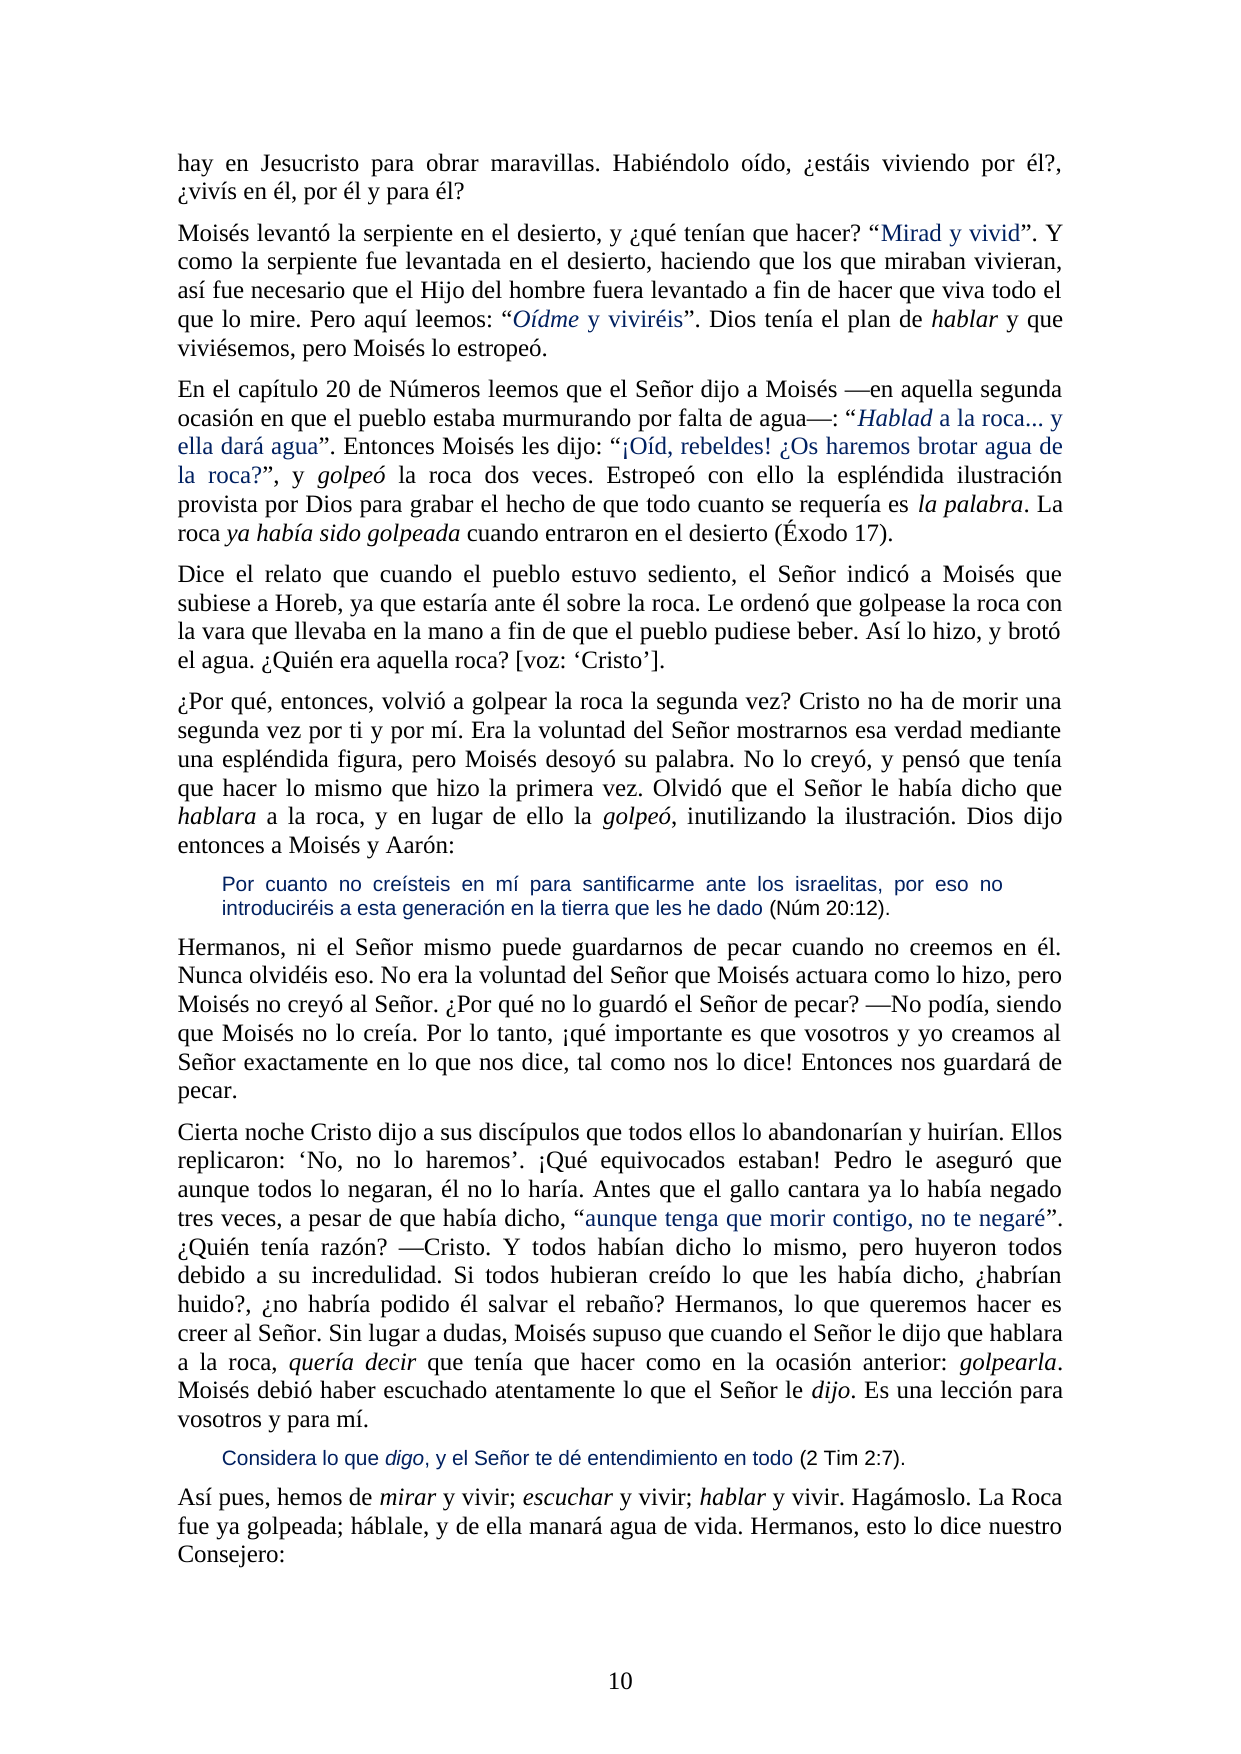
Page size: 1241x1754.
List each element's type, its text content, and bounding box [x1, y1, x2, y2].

text Por cuanto no creísteis en mí para santificarme ante los israelitas, por eso no introduciréis a esta generación en la tierra que les he dado (Núm 20:12). [222, 871, 1004, 919]
text Moisés levantó la serpiente en el desierto, y ¿qué tenían que hacer? “Mirad y vivid”. Y como la serpiente fue levantada en el desierto, haciendo que los que miraban vivieran, así fue necesario que el Hijo del hombre fuera levantado a fin de hacer que viva todo el que lo mire. Pero aquí leemos: “Oídme y viviréis”. Dios tenía el plan de hablar y que viviésemos, pero Moisés lo estropeó. [177, 218, 1063, 361]
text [177, 148, 1063, 205]
text ¿Por qué, entonces, volvió a golpear la roca la segunda vez? Cristo no ha de morir una segunda vez por ti y por mí. Era la voluntad del Señor mostrarnos esa verdad mediante una espléndida figura, pero Moisés desoyó su palabra. No lo creyó, y pensó que tenía que hacer lo mismo que hizo la primera vez. Olvidó que el Señor le había dicho que hablara a la roca, y en lugar de ello la golpeó, inutilizando la ilustración. Dios dijo entonces a Moisés y Aarón: [177, 686, 1063, 859]
text Considera lo que digo, y el Señor te dé entendimiento en todo (2 Tim 2:7). [222, 1446, 1004, 1469]
text Hermanos, ni el Señor mismo puede guardarnos de pecar cuando no creemos en él. Nunca olvidéis eso. No era la voluntad del Señor que Moisés actuara como lo hizo, pero Moisés no creyó al Señor. ¿Por qué no lo guardó el Señor de pecar? —No podía, siendo que Moisés no lo creía. Por lo tanto, ¡qué importante es que vosotros y yo creamos al Señor exactamente en lo que nos dice, tal como nos lo dice! Entonces nos guardará de pecar. [177, 932, 1063, 1104]
text En el capítulo 20 de Números leemos que el Señor dijo a Moisés —en aquella segunda ocasión en que el pueblo estaba murmurando por falta de agua—: “Hablad a la roca... y ella dará agua”. Entonces Moisés les dijo: “¡Oíd, rebeldes! ¿Os haremos brotar agua de la roca?”, y golpeó la roca dos veces. Estropeó con ello la espléndida ilustración provista por Dios para grabar el hecho de que todo cuanto se requería es la palabra. La roca ya había sido golpeada cuando entraron en el desierto (Éxodo 17). [177, 374, 1063, 546]
text Así pues, hemos de mirar y vivir; escuchar y vivir; hablar y vivir. Hagámoslo. La Roca fue ya golpeada; háblale, y de ella manará agua de vida. Hermanos, esto lo dice nuestro Consejero: [177, 1482, 1063, 1568]
text Cierta noche Cristo dijo a sus discípulos que todos ellos lo abandonarían y huirían. Ellos replicaron: ‘No, no lo haremos’. ¡Qué equivocados estaban! Pedro le aseguró que aunque todos lo negaran, él no lo haría. Antes que el gallo cantara ya lo había negado tres veces, a pesar de que había dicho, “aunque tenga que morir contigo, no te negaré”. ¿Quién tenía razón? —Cristo. Y todos habían dicho lo mismo, pero huyeron todos debido a su incredulidad. Si todos hubieran creído lo que les había dicho, ¿habrían huido?, ¿no habría podido él salvar el rebaño? Hermanos, lo que queremos hacer es creer al Señor. Sin lugar a dudas, Moisés supuso que cuando el Señor le dijo que hablara a la roca, quería decir que tenía que hacer como en la ocasión anterior: golpearla. Moisés debió haber escuchado atentamente lo que el Señor le dijo. Es una lección para vosotros y para mí. [177, 1117, 1063, 1433]
text Dice el relato que cuando el pueblo estuvo sediento, el Señor indicó a Moisés que subiese a Horeb, ya que estaría ante él sobre la roca. Le ordenó que golpease la roca con la vara que llevaba en la mano a fin de que el pueblo pudiese beber. Así lo hizo, y brotó el agua. ¿Quién era aquella roca? [voz: ‘Cristo’]. [177, 559, 1063, 674]
